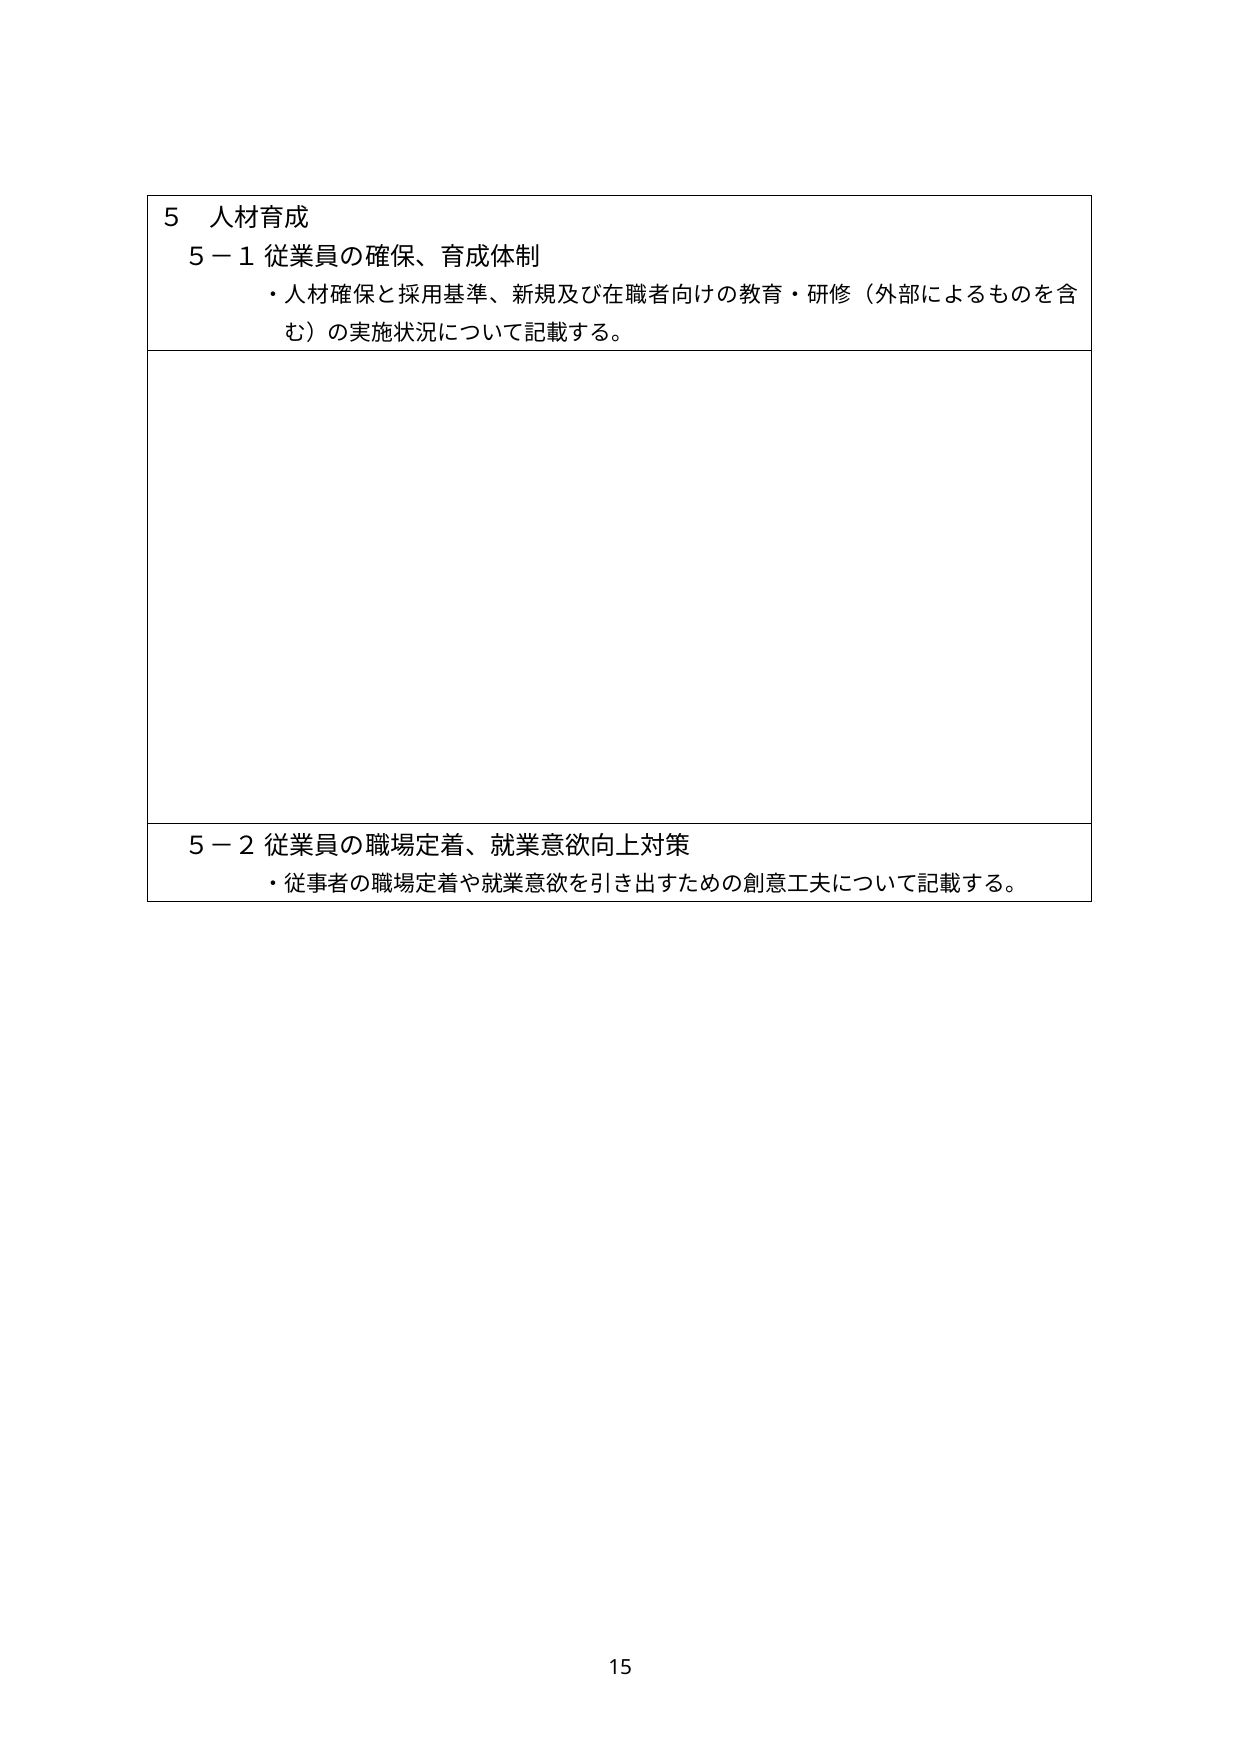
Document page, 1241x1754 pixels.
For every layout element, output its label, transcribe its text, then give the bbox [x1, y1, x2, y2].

table_cell [148, 351, 1091, 823]
table_header ５ 人材育成 ５－１ 従業員の確保、育成体制 ・人材確保と採用基準、新規及び在職者向けの教育・研修（外部によるものを含む）の実施状況について記載する。 [148, 196, 1091, 350]
table_cell ５－２ 従業員の職場定着、就業意欲向上対策 ・従事者の職場定着や就業意欲を引き出すための創意工夫について記載する。 [148, 824, 1091, 901]
